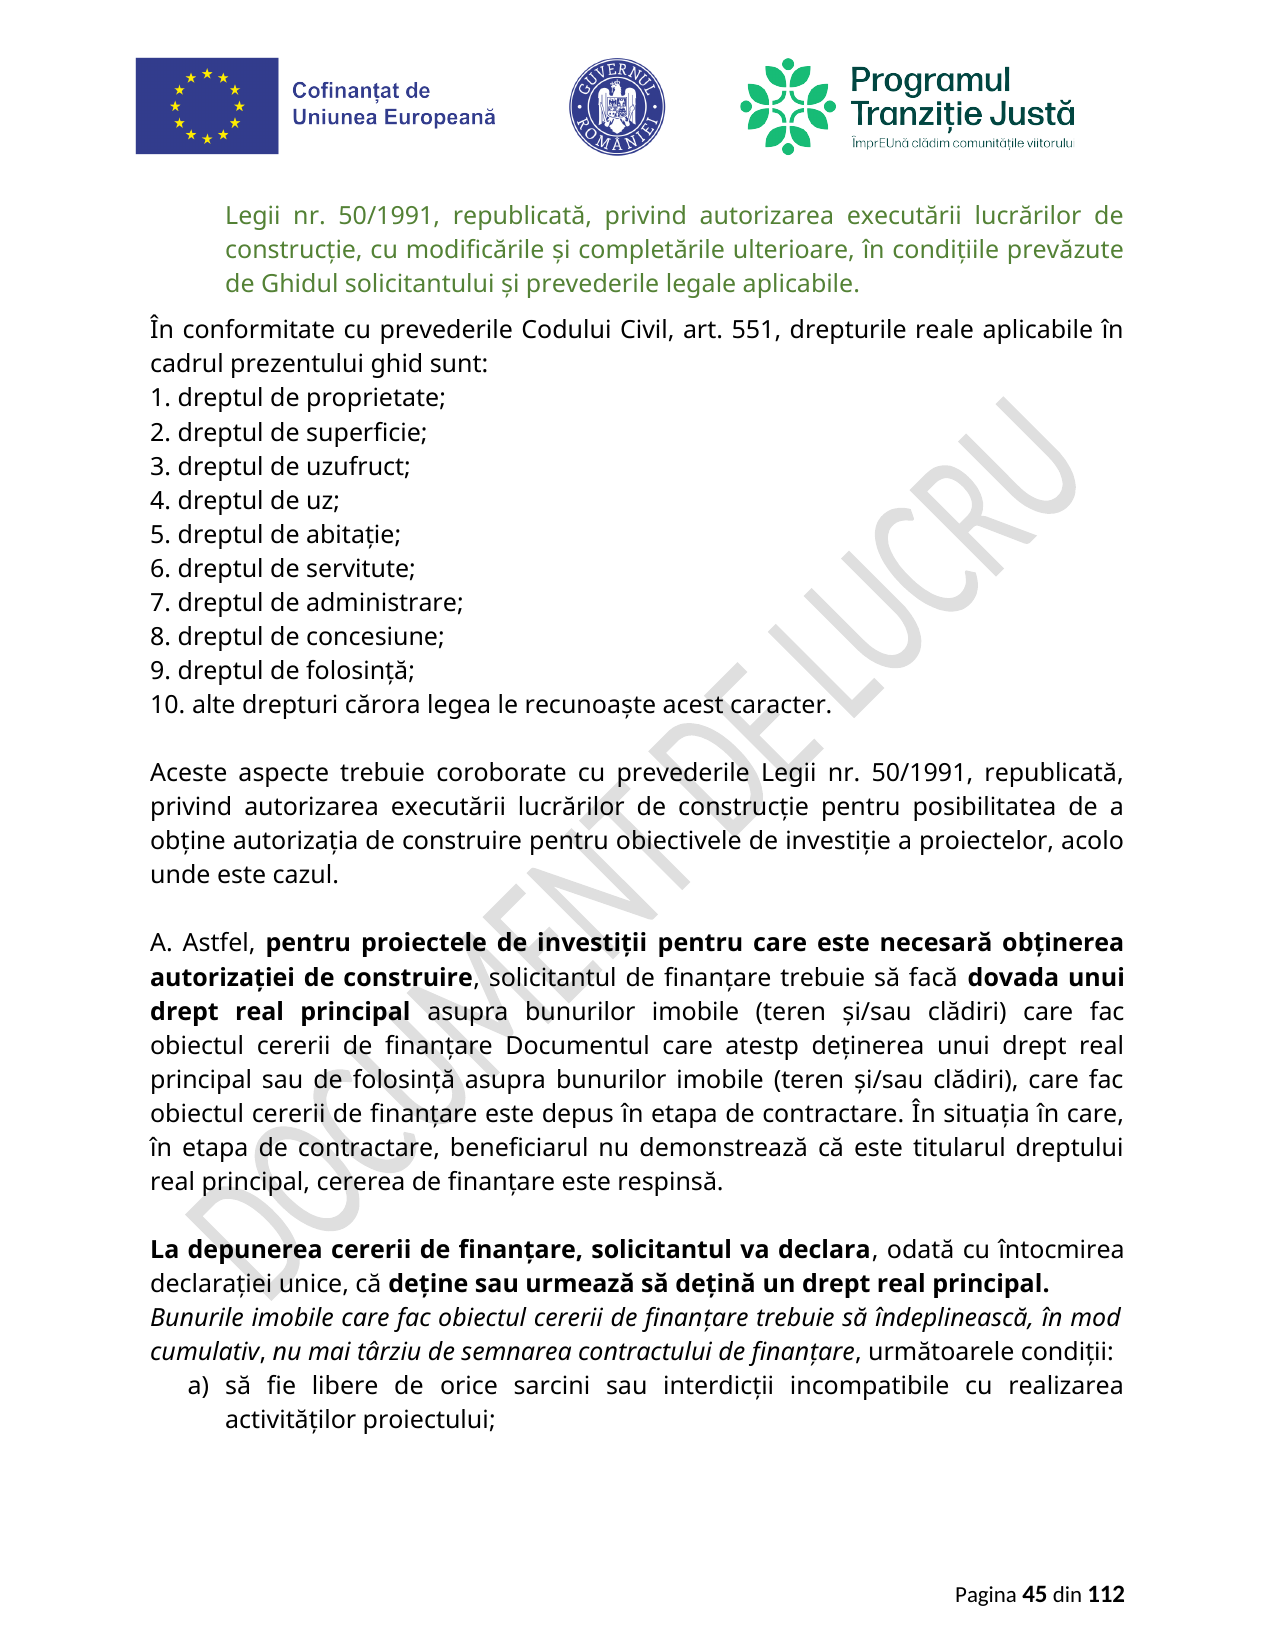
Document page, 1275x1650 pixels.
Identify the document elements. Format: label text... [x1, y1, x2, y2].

text La depunerea cererii de finanțare, solicitantul va declara, odată cu întocmirea declarației unice, că deține sau urmează să dețină un drept real principal. [150, 1232, 1125, 1300]
text În conformitate cu prevederile Codului Civil, art. 551, drepturile reale aplicabile în cadrul prezentului ghid sunt: [150, 312, 1125, 380]
text 7. dreptul de administrare; [150, 584, 1125, 618]
text 5. dreptul de abitație; [150, 516, 1125, 550]
text 9. dreptul de folosință; [150, 653, 1125, 687]
text 8. dreptul de concesiune; [150, 618, 1125, 653]
text 2. dreptul de superficie; [150, 414, 1125, 448]
text 4. dreptul de uz; [150, 482, 1125, 516]
text 6. dreptul de servitute; [150, 550, 1125, 584]
text Bunurile imobile care fac obiectul cererii de finanţare trebuie să îndeplinească, în mod cumulativ, nu mai târziu de semnarea contractului de finanţare, următoarele condiții: [150, 1300, 1125, 1368]
text 1. dreptul de proprietate; [150, 380, 1125, 414]
text 10. alte drepturi cărora legea le recunoaște acest caracter. [150, 687, 1125, 721]
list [187, 197, 1125, 299]
text A. Astfel, pentru proiectele de investiții pentru care este necesară obținerea autorizației de construire, solicitantul de finanțare trebuie să facă dovada unui drept real principal asupra bunurilor imobile (teren și/sau clădiri) care fac obiectul cererii de finanţare Documentul care atestp deținerea unui drept real principal sau de folosință asupra bunurilor imobile (teren și/sau clădiri), care fac obiectul cererii de finanțare este depus în etapa de contractare. În situația în care, în etapa de contractare, beneficiarul nu demonstrează că este titularul dreptului real principal, cererea de finanțare este respinsă. [150, 925, 1125, 1198]
text Aceste aspecte trebuie coroborate cu prevederile Legii nr. 50/1991, republicată, privind autorizarea executării lucrărilor de construcție pentru posibilitatea de a obține autorizația de construire pentru obiectivele de investiție a proiectelor, acolo unde este cazul. [150, 755, 1125, 891]
list să fie libere de orice sarcini sau interdicții incompatibile cu realizarea activităţilor proiectului; [187, 1368, 1125, 1436]
text 3. dreptul de uzufruct; [150, 448, 1125, 482]
